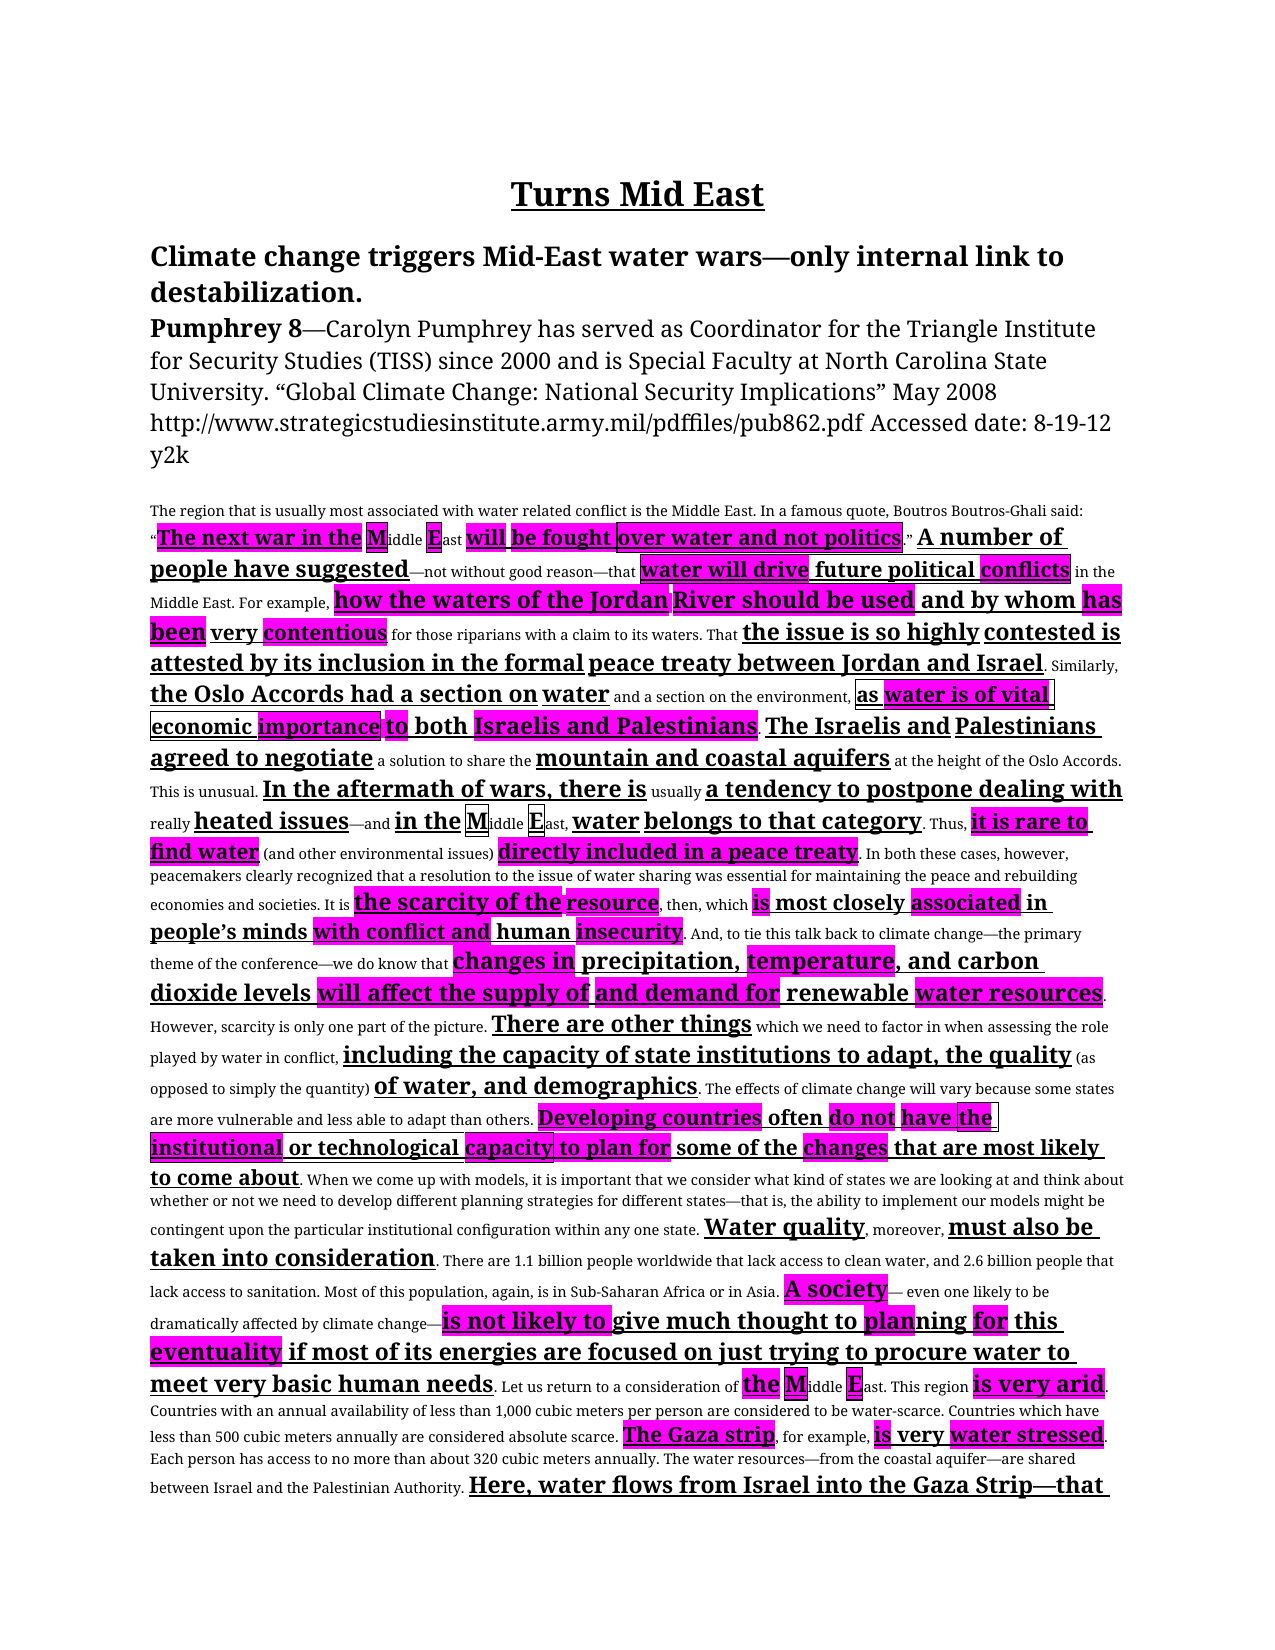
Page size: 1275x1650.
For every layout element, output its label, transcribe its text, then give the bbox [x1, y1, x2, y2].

subtitle Turns Mid East [150, 171, 1125, 216]
text http://www.strategicstudiesinstitute.army.mil/pdffiles/pub862.pdf Accessed date: 8-19-12 y2k [150, 407, 1125, 470]
text Pumphrey 8—Carolyn Pumphrey has served as Coordinator for the Triangle Institute for Security Studies (TISS) since 2000 and is Special Faculty at North Carolina State University. “Global Climate Change: National Security Implications” May 2008 [150, 311, 1125, 407]
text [150, 501, 1125, 1500]
subtitle Climate change triggers Mid-East water wars—only internal link to destabilization. [150, 237, 1125, 311]
